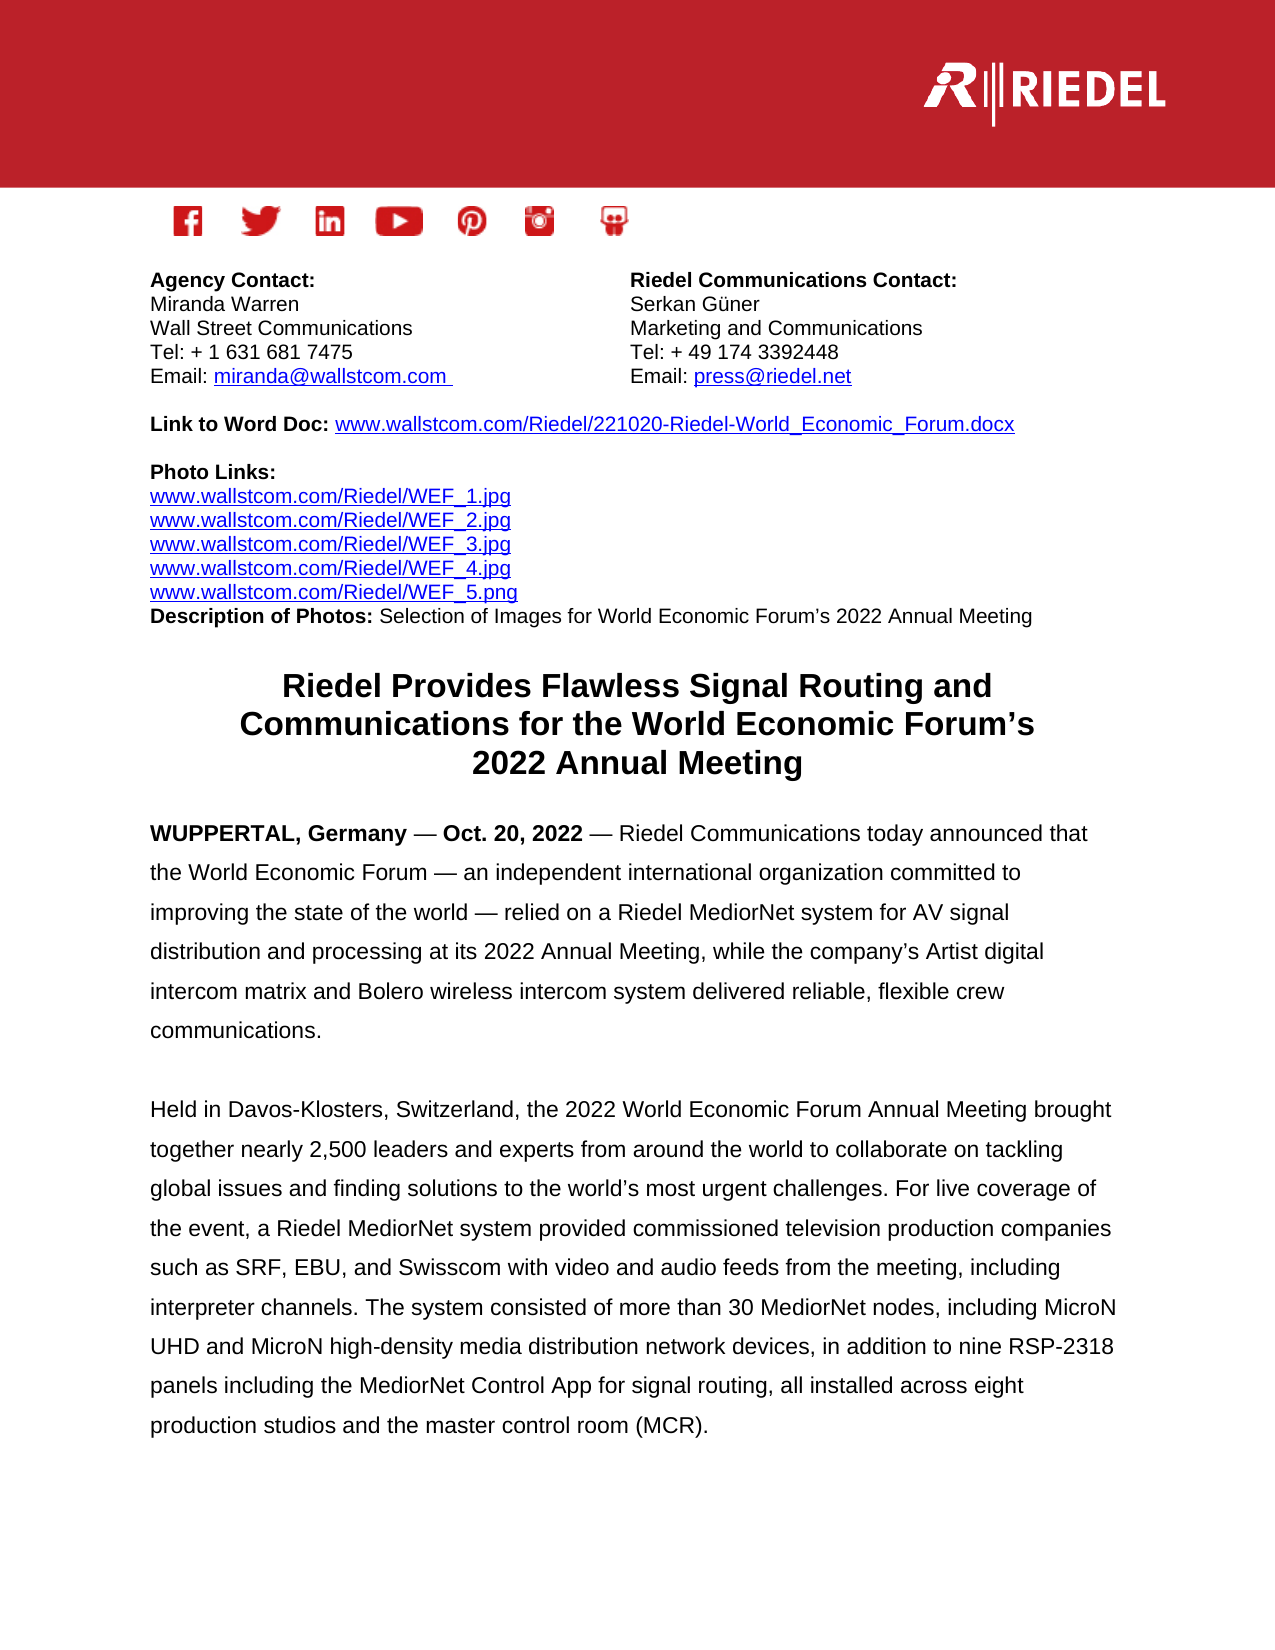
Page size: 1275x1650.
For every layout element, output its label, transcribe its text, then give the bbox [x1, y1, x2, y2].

text www.wallstcom.com/Riedel/WEF_2.jpg [150, 508, 1125, 532]
picture [173, 206, 203, 236]
text Riedel Provides Flawless Signal Routing and Communications for the World Economic Forum’s [150, 666, 1125, 743]
picture [241, 206, 282, 236]
text www.wallstcom.com/Riedel/WEF_5.png [150, 579, 1125, 603]
text WUPPERTAL, Germany — Oct. 20, 2022 — Riedel Communications today announced that the World Economic Forum — an independent international organization committed to improving the state of the world — relied on a Riedel MediorNet system for AV signal distribution and processing at its 2022 Annual Meeting, while the company’s Artist digital intercom matrix and Bolero wireless intercom system delivered reliable, flexible crew communications. [150, 820, 1125, 1043]
text www.wallstcom.com/Riedel/WEF_3.jpg [150, 532, 1125, 556]
table_header Agency Contact: Miranda Warren Wall Street Communications Tel: + 1 631 681 7475 Email: miranda@wallstcom.com [150, 268, 619, 388]
text www.wallstcom.com/Riedel/WEF_1.jpg [150, 484, 1125, 508]
picture [525, 206, 554, 236]
picture [375, 206, 423, 236]
text Description of Photos: Selection of Images for World Economic Forum’s 2022 Annual Meeting [150, 603, 1125, 627]
text Link to Word Doc: www.wallstcom.com/Riedel/221020-Riedel-World_Economic_Forum.docx [150, 412, 1125, 436]
picture [315, 206, 345, 236]
text www.wallstcom.com/Riedel/WEF_4.jpg [150, 556, 1125, 579]
picture [923, 62, 1166, 127]
text Held in Davos-Klosters, Switzerland, the 2022 World Economic Forum Annual Meeting brought together nearly 2,500 leaders and experts from around the world to collaborate on tackling global issues and finding solutions to the world’s most urgent challenges. For live coverage of the event, a Riedel MediorNet system provided commissioned television production companies such as SRF, EBU, and Swisscom with video and audio feeds from the meeting, including interpreter channels. The system consisted of more than 30 MediorNet nodes, including MicroN UHD and MicroN high-density media distribution network devices, in addition to nine RSP-2318 panels including the MediorNet Control App for signal routing, all installed across eight production studios and the master control room (MCR). [150, 1096, 1125, 1438]
text Photo Links: [150, 460, 1125, 484]
picture [457, 206, 487, 236]
text 2022 Annual Meeting [150, 743, 1125, 781]
table_header Riedel Communications Contact: Serkan Güner Marketing and Communications Tel: + 49 174 3392448 Email: press@riedel.net [619, 268, 1059, 388]
picture [600, 206, 629, 236]
